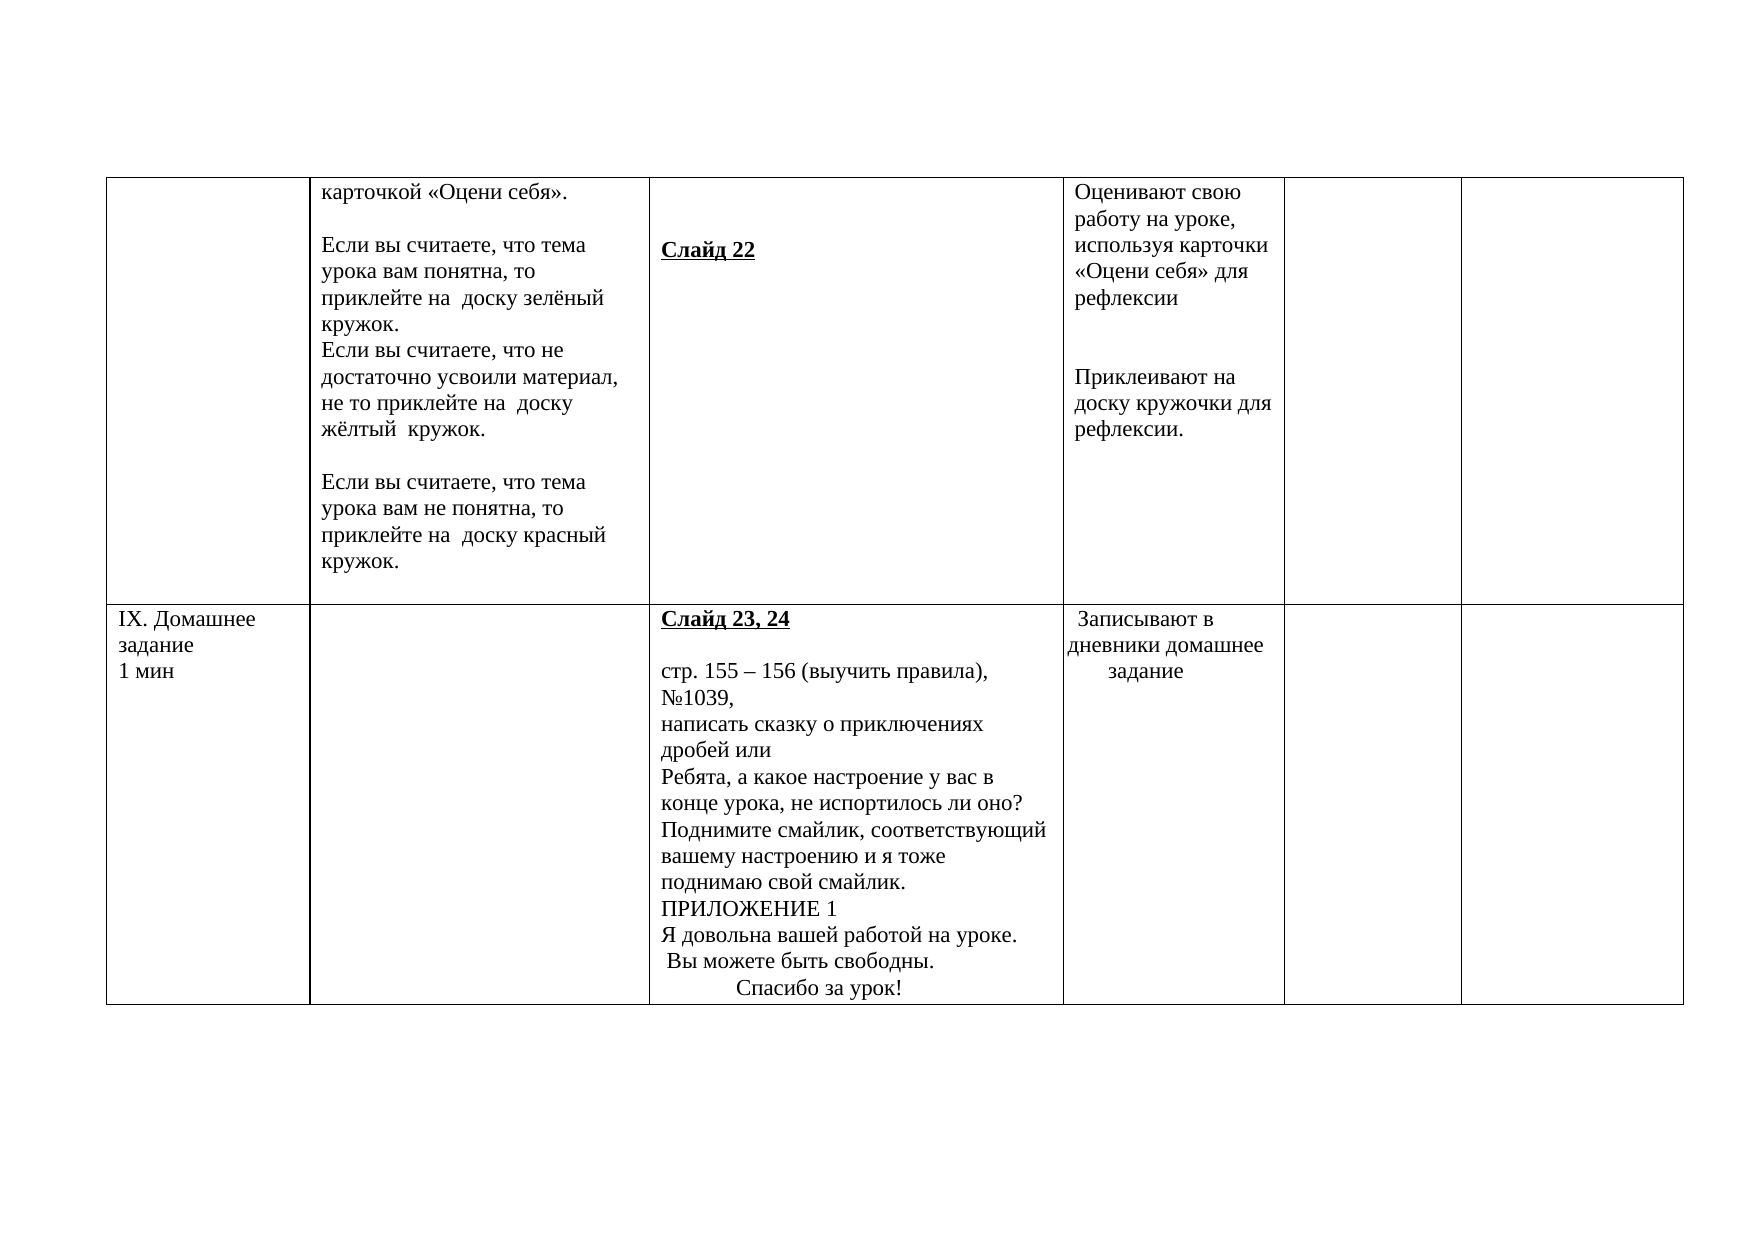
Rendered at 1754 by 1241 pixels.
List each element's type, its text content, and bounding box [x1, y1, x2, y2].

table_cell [1064, 178, 1284, 604]
table_cell [311, 605, 649, 1004]
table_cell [107, 178, 309, 604]
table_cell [1285, 178, 1461, 604]
table_cell [1462, 605, 1683, 1004]
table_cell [311, 178, 649, 604]
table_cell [650, 178, 1063, 604]
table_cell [1462, 178, 1683, 604]
table_cell IX. Домашнее задание 1 мин [107, 605, 309, 1004]
table_cell Записывают в дневники домашнее задание [1064, 605, 1284, 1004]
table_cell Слайд 23, 24 стр. 155 – 156 (выучить правила), №1039, написать сказку о приключениях дробей или Ребята, а какое настроение у вас в конце урока, не испортилось ли оно? Поднимите смайлик, соответствующий вашему настроению и я тоже поднимаю свой смайлик. ПРИЛОЖЕНИЕ 1 Я довольна вашей работой на уроке. Вы можете быть свободны. Спасибо за урок! [650, 605, 1063, 1004]
table_cell [1285, 605, 1461, 1004]
